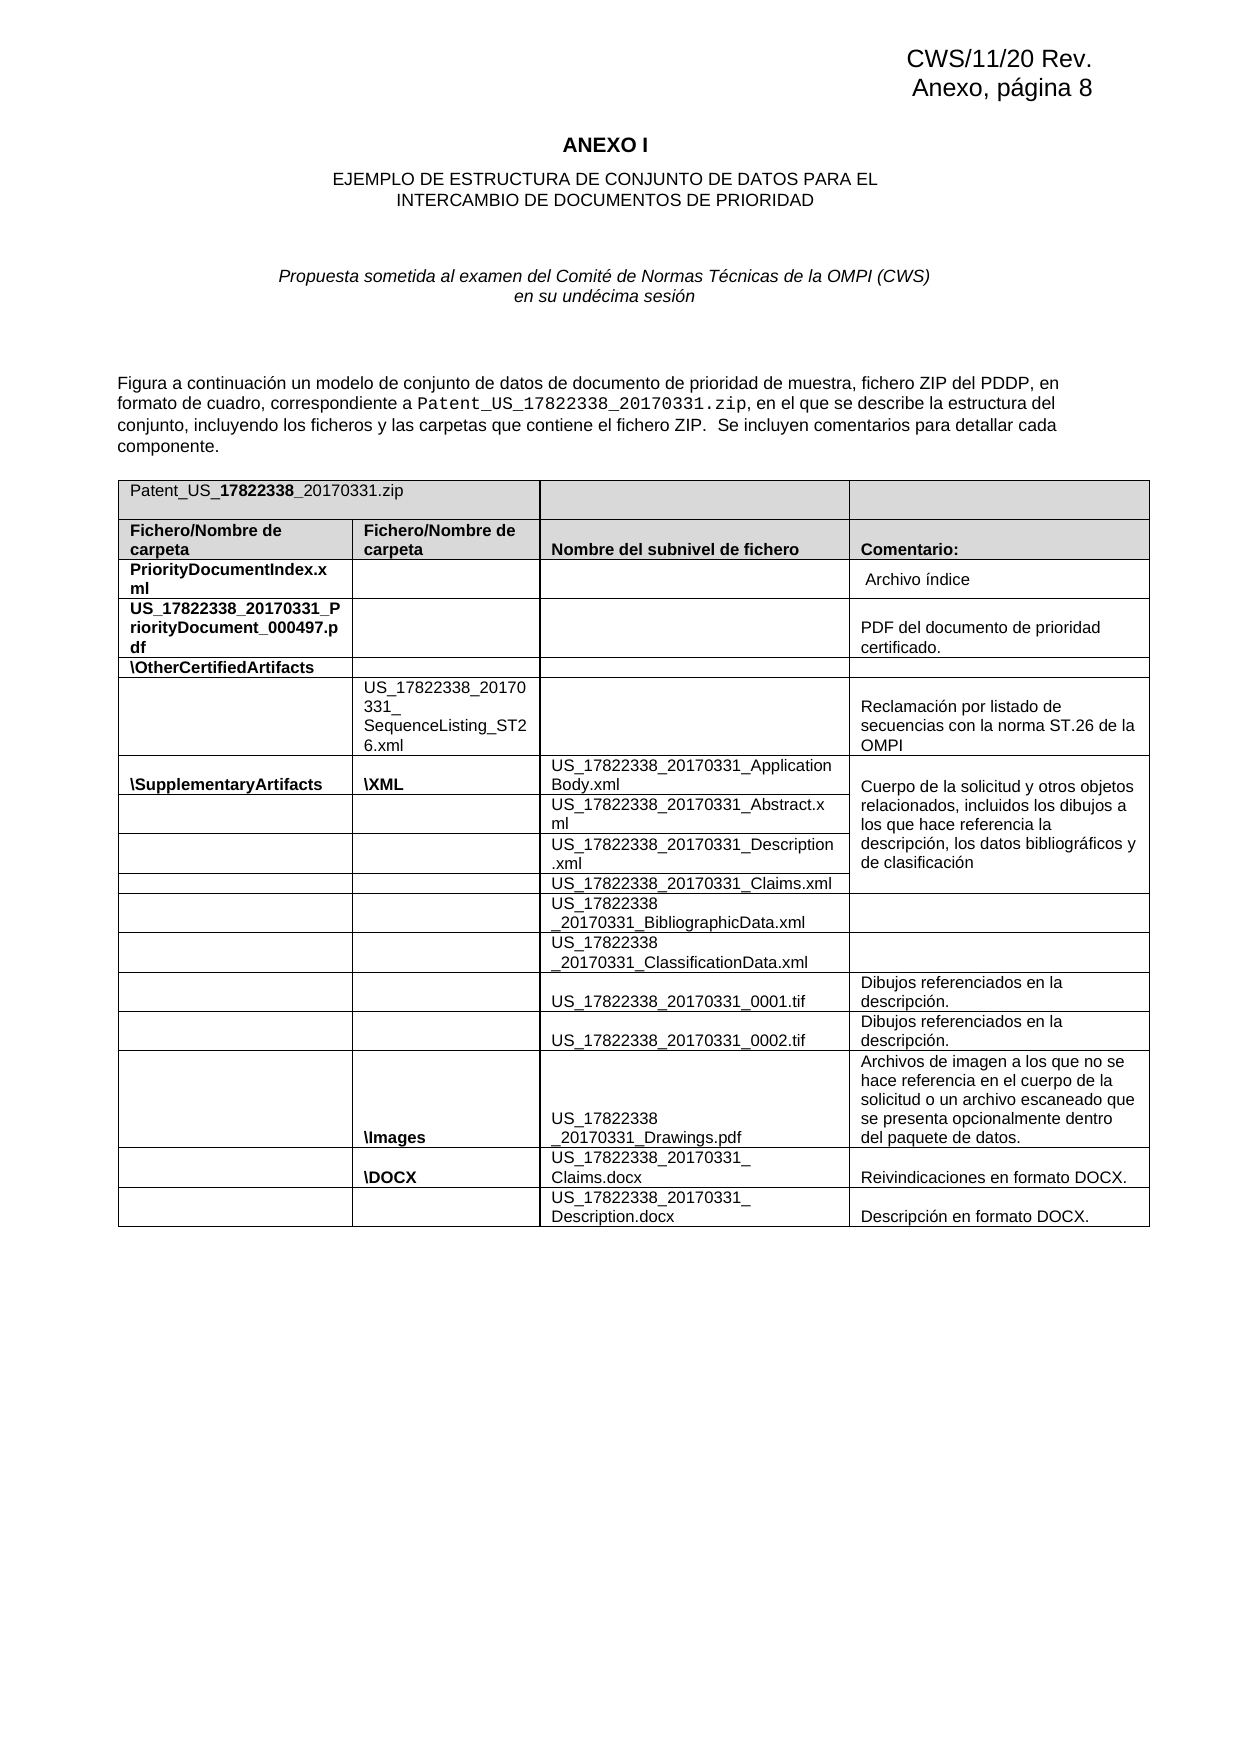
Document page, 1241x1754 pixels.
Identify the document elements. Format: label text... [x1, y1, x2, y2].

table_cell [353, 834, 539, 873]
table_cell US_17822338_20170331_0001.tif [541, 973, 849, 1011]
table_cell [541, 678, 849, 754]
text en su undécima sesión [118, 286, 1092, 306]
table_cell \OtherCertifiedArtifacts [119, 658, 352, 677]
text Propuesta sometida al examen del Comité de Normas Técnicas de la OMPI (CWS) [118, 266, 1092, 286]
table_cell [119, 1051, 352, 1147]
table_cell Fichero/Nombre de carpeta [353, 520, 539, 559]
table_cell [353, 599, 539, 657]
table_cell [541, 599, 849, 657]
table_cell US_17822338_20170331_ Claims.docx [541, 1148, 849, 1187]
table_cell [353, 1188, 539, 1226]
title EJEMPLO DE ESTRUCTURA DE CONJUNTO DE DATOS PARA EL INTERCAMBIO DE DOCUMENTOS DE PRIORIDAD [310, 169, 901, 210]
table_cell US_17822338_20170331_PriorityDocument_000497.pdf [119, 599, 352, 657]
table_cell \DOCX [353, 1148, 539, 1187]
table_cell Archivos de imagen a los que no se hace referencia en el cuerpo de la solicitud o un archivo escaneado que se presenta opcionalmente dentro del paquete de datos. [850, 1051, 1149, 1147]
table_cell Reclamación por listado de secuencias con la norma ST.26 de la OMPI [850, 678, 1149, 754]
table_cell [850, 894, 1149, 932]
table_cell [119, 834, 352, 873]
table_cell [119, 1012, 352, 1050]
table_cell [850, 933, 1149, 972]
table_cell [119, 678, 352, 754]
table_cell Descripción en formato DOCX. [850, 1188, 1149, 1226]
table_cell US_17822338_20170331_ApplicationBody.xml [541, 756, 849, 794]
table_cell [353, 894, 539, 932]
table_cell [541, 658, 849, 677]
table_cell [119, 894, 352, 932]
table_cell [119, 1188, 352, 1226]
table_cell Cuerpo de la solicitud y otros objetos relacionados, incluidos los dibujos a los que hace referencia la descripción, los datos bibliográficos y de clasificación [850, 756, 1149, 893]
table_cell PDF del documento de prioridad certificado. [850, 599, 1149, 657]
text ANEXO I [118, 133, 1092, 157]
table_header [850, 481, 1149, 519]
table_cell US_17822338_20170331_0002.tif [541, 1012, 849, 1050]
table_cell Reivindicaciones en formato DOCX. [850, 1148, 1149, 1187]
table_cell Dibujos referenciados en la descripción. [850, 973, 1149, 1011]
table_cell US_17822338_20170331_BibliographicData.xml [541, 894, 849, 932]
table_cell \Images [353, 1051, 539, 1147]
table_cell US_17822338_20170331_Drawings.pdf [541, 1051, 849, 1147]
table_header Patent_US_17822338_20170331.zip [119, 481, 539, 519]
table_cell US_17822338_20170331_Claims.xml [541, 874, 849, 893]
table_cell [353, 1012, 539, 1050]
table_cell US_17822338_20170331_ SequenceListing_ST26.xml [353, 678, 539, 754]
table_cell [119, 795, 352, 833]
table_cell Archivo índice [850, 560, 1149, 598]
table_cell US_17822338_20170331_Abstract.xml [541, 795, 849, 833]
table_cell [119, 874, 352, 893]
table_cell [353, 973, 539, 1011]
table_cell US_17822338_20170331_ClassificationData.xml [541, 933, 849, 972]
table_cell \SupplementaryArtifacts [119, 756, 352, 794]
table_header [541, 481, 849, 519]
table_cell [353, 795, 539, 833]
table_cell Dibujos referenciados en la descripción. [850, 1012, 1149, 1050]
table_cell [541, 560, 849, 598]
table_cell [119, 1148, 352, 1187]
table_cell \XML [353, 756, 539, 794]
table_cell [119, 933, 352, 972]
table_cell Nombre del subnivel de fichero [541, 520, 849, 559]
table_cell US_17822338_20170331_Description.xml [541, 834, 849, 873]
table_cell [850, 658, 1149, 677]
table_cell Fichero/Nombre de carpeta [119, 520, 352, 559]
table_cell [353, 933, 539, 972]
table_cell PriorityDocumentIndex.xml [119, 560, 352, 598]
table_cell Comentario: [850, 520, 1149, 559]
table_cell [353, 658, 539, 677]
text Figura a continuación un modelo de conjunto de datos de documento de prioridad de muestra, fichero ZIP del PDDP, en formato de cuadro, correspondiente a Patent_US_17822338_20170331.zip, en el que se describe la estructura del conjunto, incluyendo los ficheros y las carpetas que contiene el fichero ZIP. Se incluyen comentarios para detallar cada componente. [117, 373, 1092, 456]
table_cell US_17822338_20170331_ Description.docx [541, 1188, 849, 1226]
table_cell [353, 560, 539, 598]
table_cell [119, 973, 352, 1011]
table_cell [353, 874, 539, 893]
